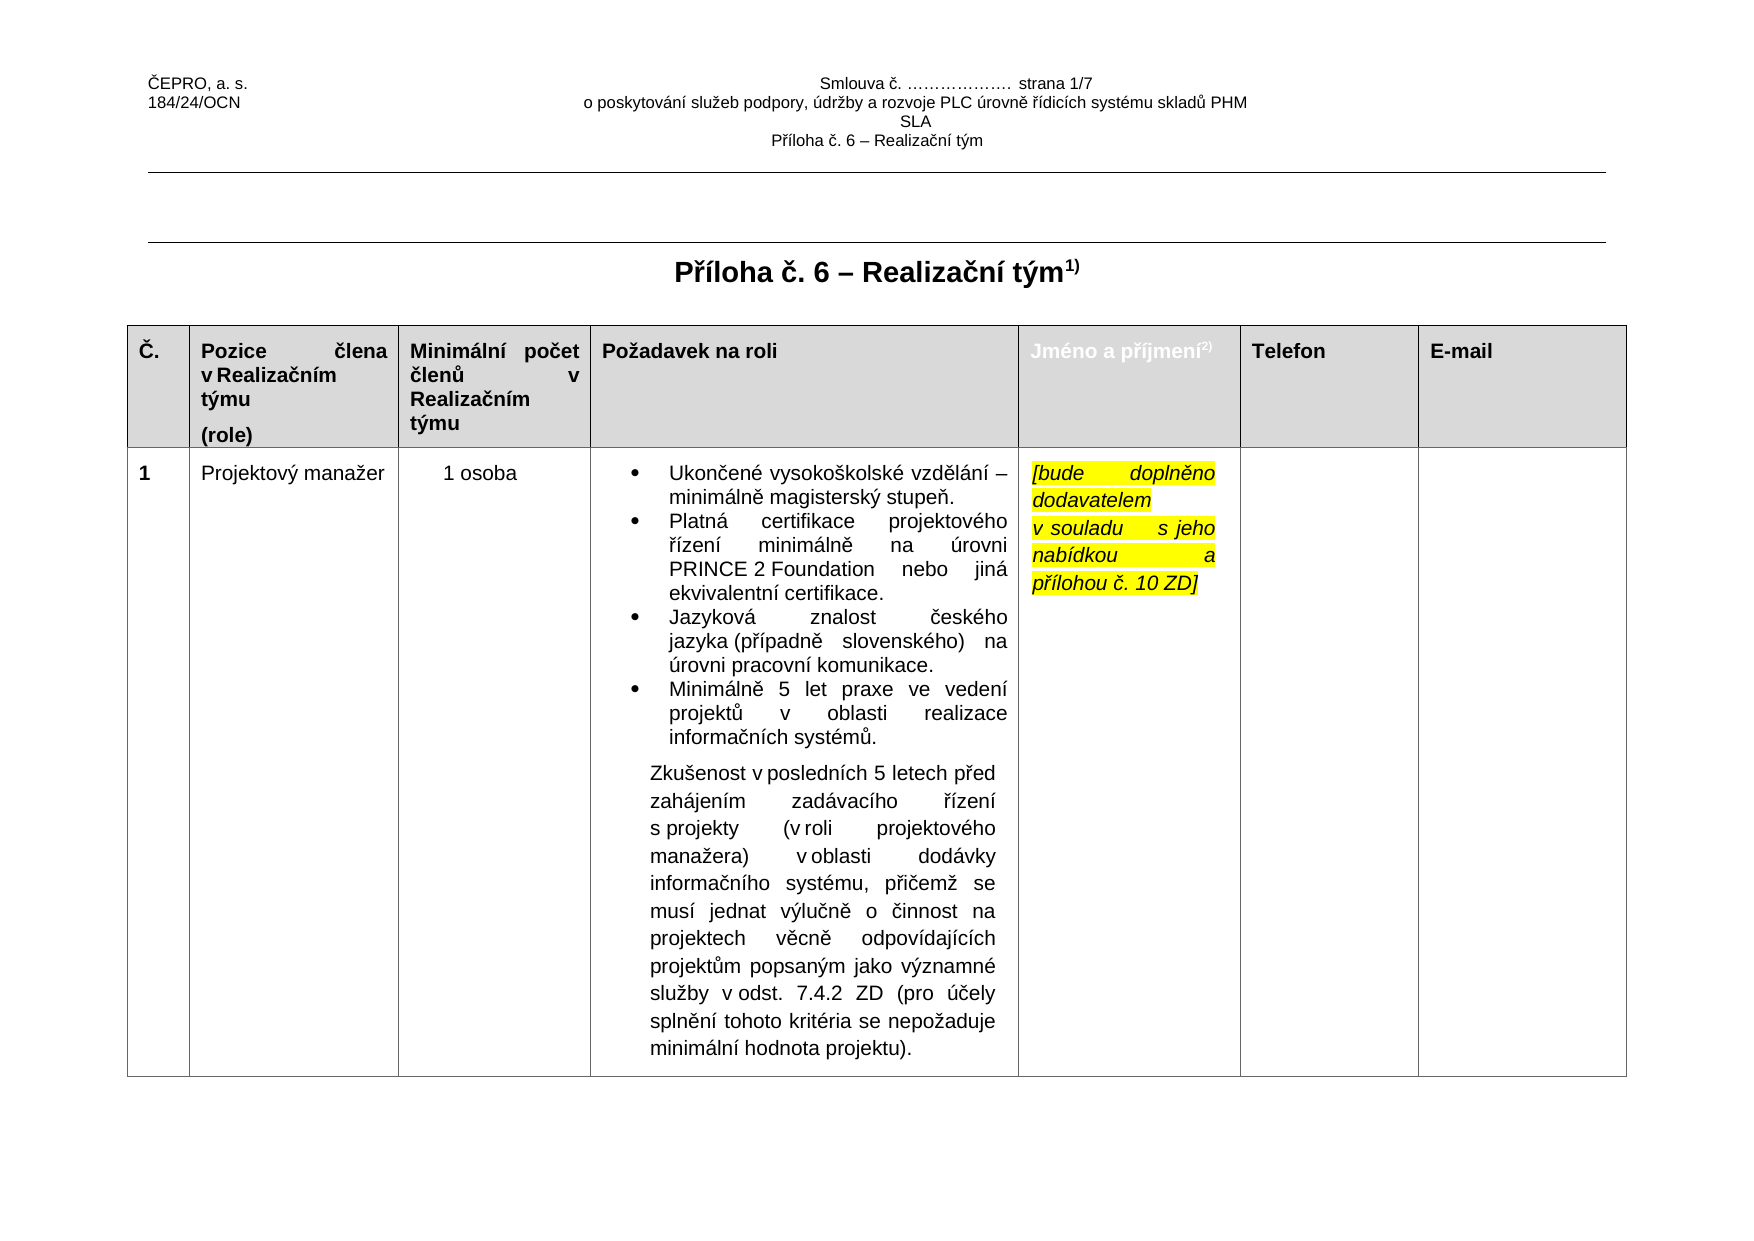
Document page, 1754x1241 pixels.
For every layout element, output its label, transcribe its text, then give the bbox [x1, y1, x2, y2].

table_cell 1 [128, 448, 189, 1076]
table_header Požadavek na roli [591, 326, 1018, 447]
text Příloha č. 6 – Realizační tým1) [148, 255, 1606, 289]
table_cell Projektový manažer [190, 448, 398, 1076]
table_header Pozice člena v Realizačním týmu (role) [190, 326, 398, 447]
table_header Telefon [1241, 326, 1418, 447]
table_header Č. [128, 326, 189, 447]
table_header E-mail [1419, 326, 1626, 447]
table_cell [1019, 448, 1240, 1076]
table_cell 1 osoba [399, 448, 590, 1076]
table_header Minimální počet členů v Realizačním týmu [399, 326, 590, 447]
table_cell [591, 448, 1018, 1076]
table_header Jméno a příjmení2) [1019, 326, 1240, 447]
table_cell [1419, 448, 1626, 1076]
table_cell [1241, 448, 1418, 1076]
